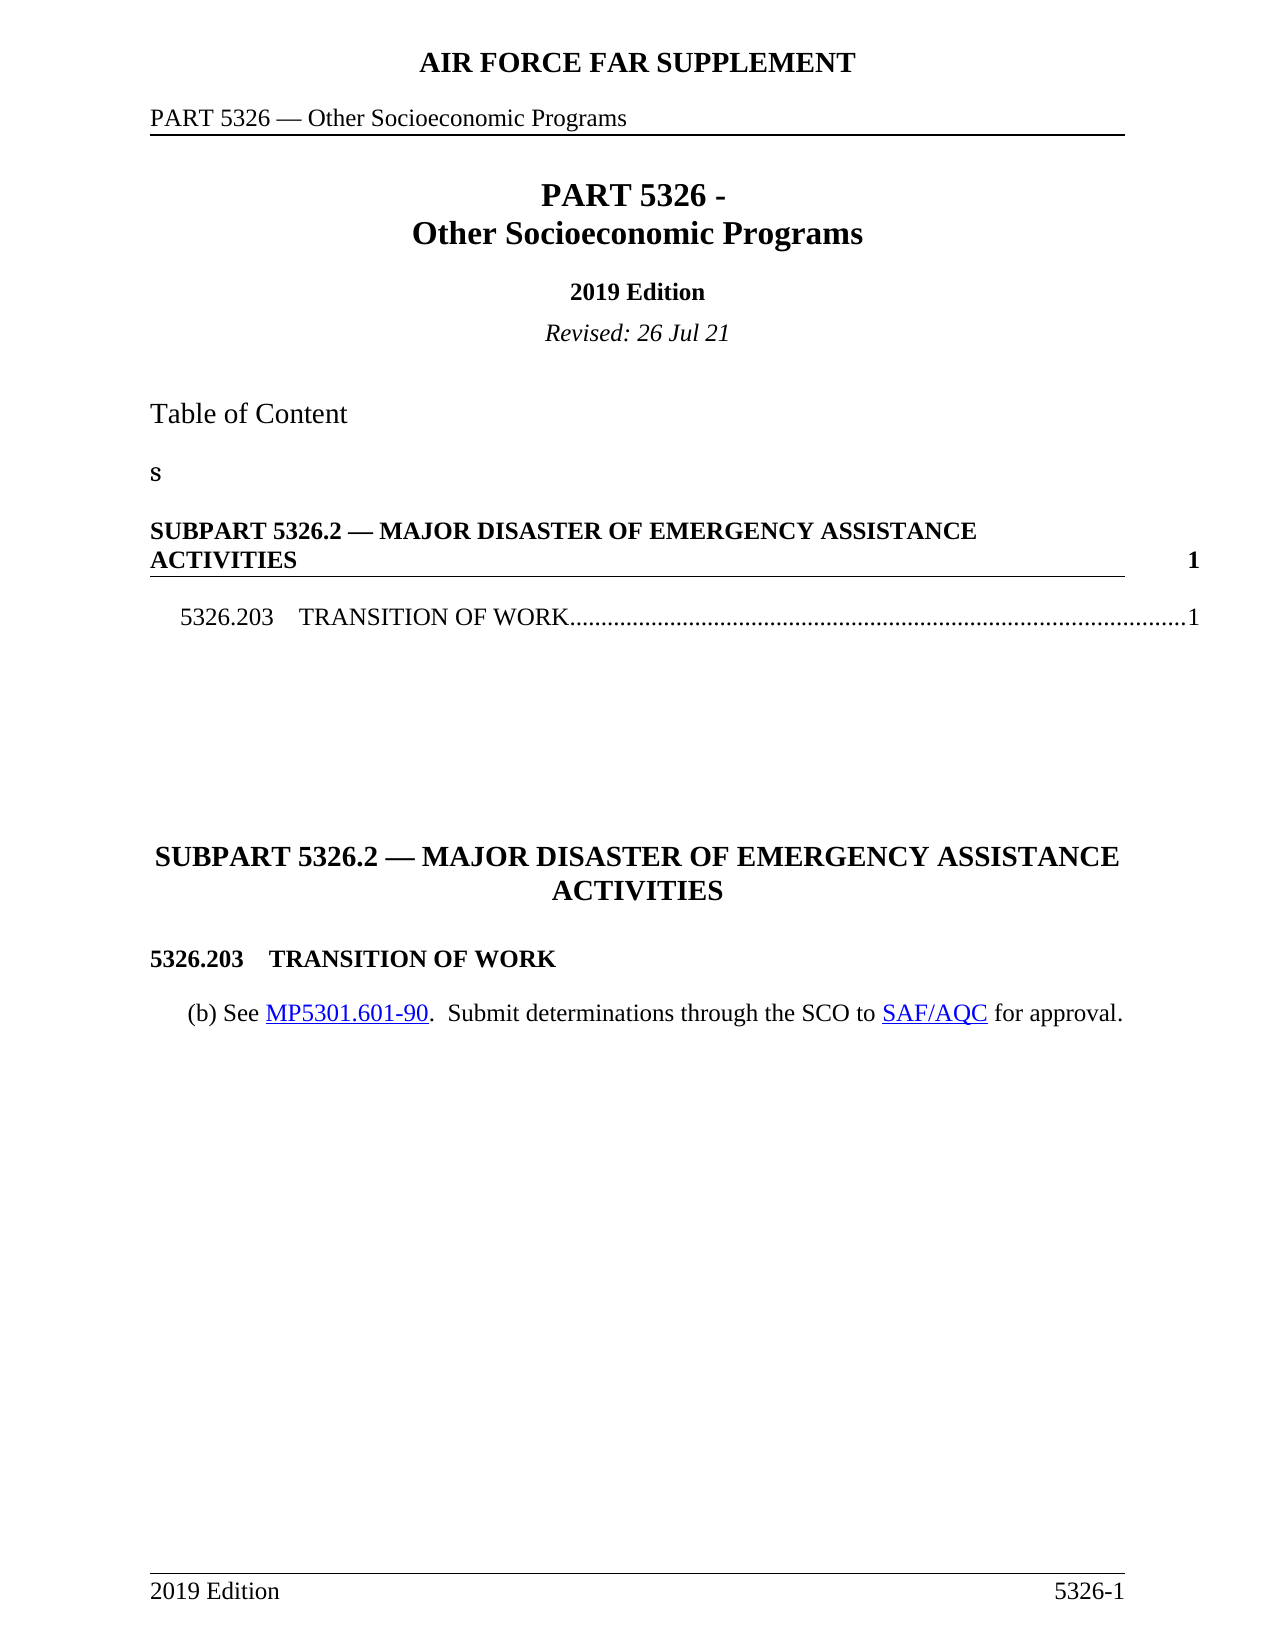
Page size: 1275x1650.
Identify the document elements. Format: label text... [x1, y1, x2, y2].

text Revised: 26 Jul 21 [150, 318, 1125, 347]
subtitle SUBPART 5326.2 — MAJOR DISASTER OF EMERGENCY ASSISTANCE ACTIVITIES [150, 839, 1125, 907]
text 2019 Edition [150, 277, 1125, 305]
subtitle 5326.203 TRANSITION OF WORK [150, 944, 1125, 973]
text (b) See MP5301.601-90. Submit determinations through the SCO to SAF/AQC for approval. [150, 998, 1125, 1027]
subtitle PART 5326 - Other Socioeconomic Programs [150, 175, 1125, 252]
